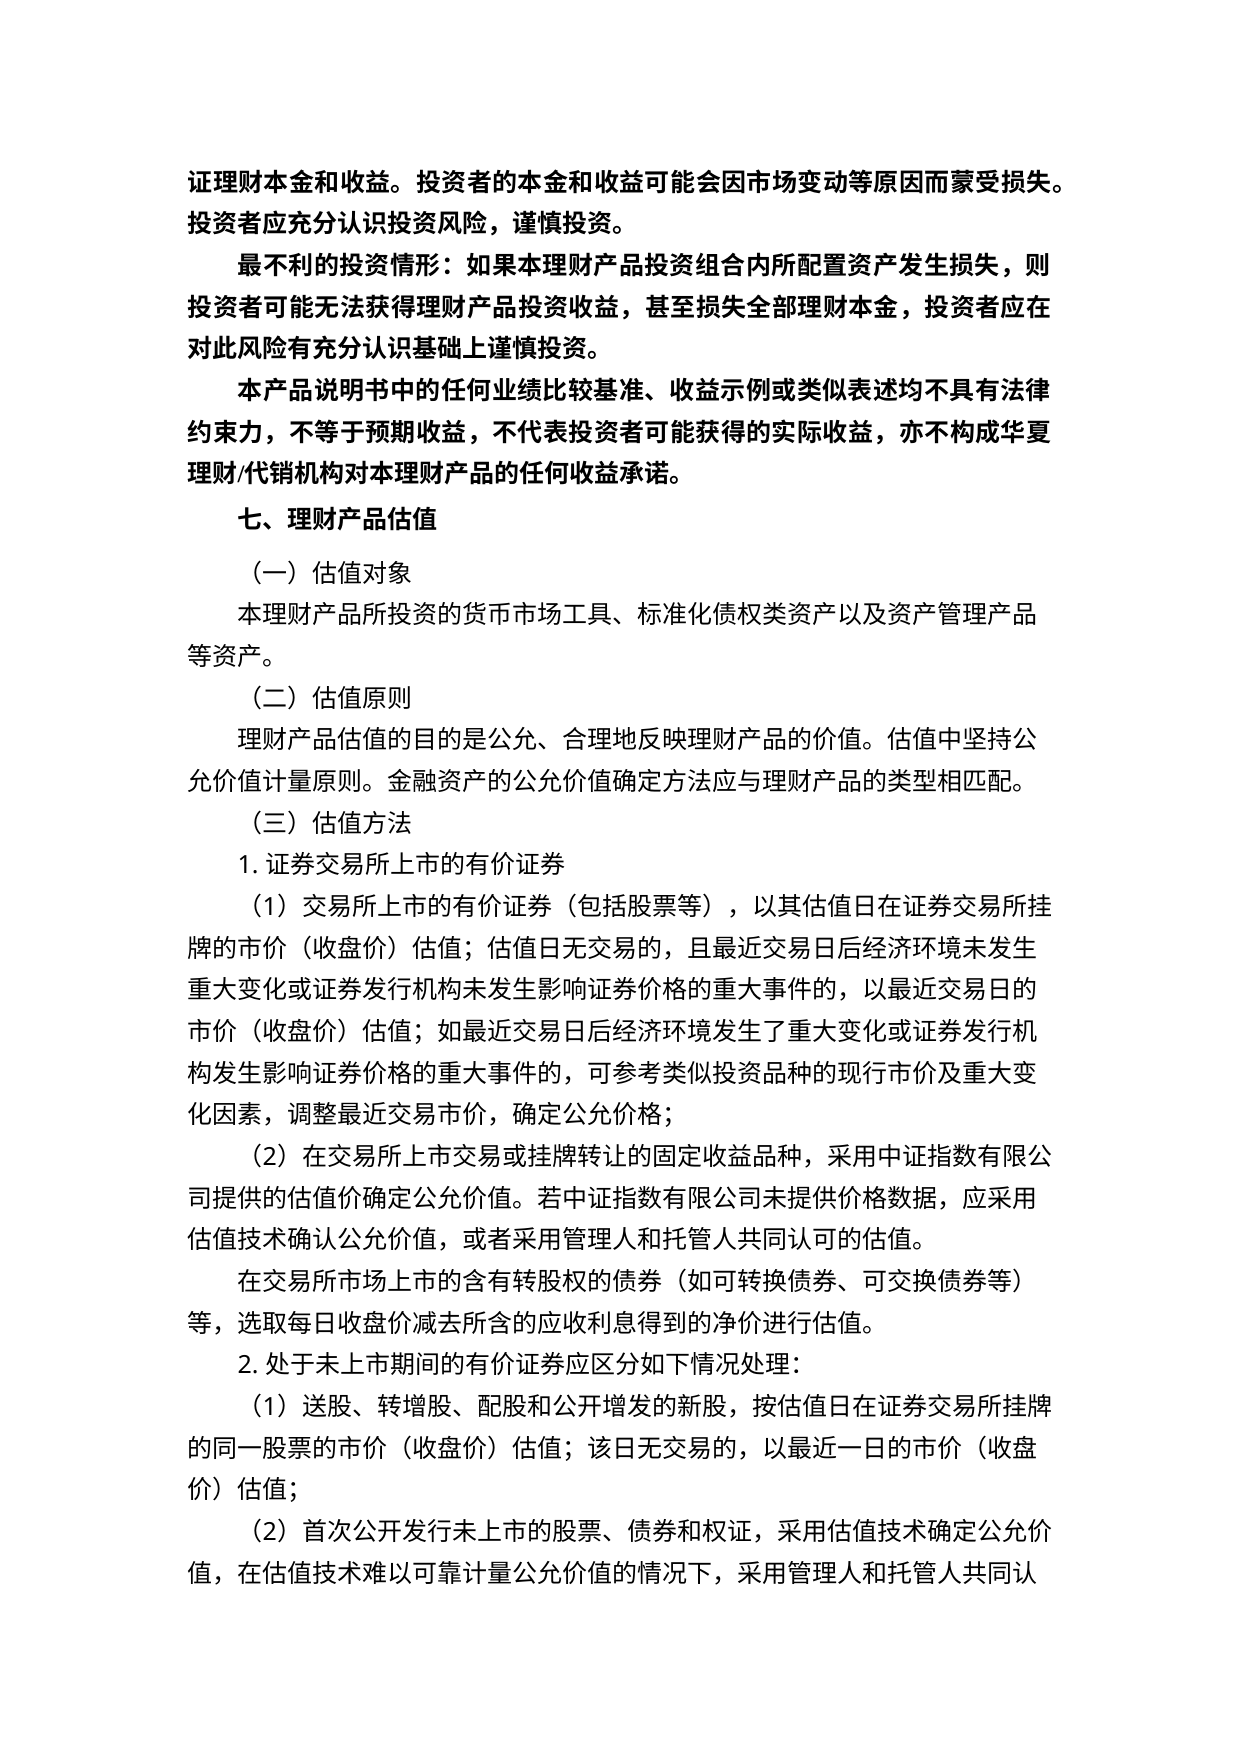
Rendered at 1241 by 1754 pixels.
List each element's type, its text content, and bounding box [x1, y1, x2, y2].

text 本产品说明书中的任何业绩比较基准、收益示例或类似表述均不具有法律约束力，不等于预期收益，不代表投资者可能获得的实际收益，亦不构成华夏理财/代销机构对本理财产品的任何收益承诺。 [187, 370, 1053, 490]
text （二）估值原则 [187, 678, 1053, 714]
text （一）估值对象 [187, 553, 1053, 589]
text 本理财产品所投资的货币市场工具、标准化债权类资产以及资产管理产品等资产。 [187, 595, 1053, 673]
text （三）估值方法 [187, 803, 1053, 839]
text 最不利的投资情形：如果本理财产品投资组合内所配置资产发生损失，则投资者可能无法获得理财产品投资收益，甚至损失全部理财本金，投资者应在对此风险有充分认识基础上谨慎投资。 [187, 245, 1053, 365]
text （1）送股、转增股、配股和公开增发的新股，按估值日在证券交易所挂牌的同一股票的市价（收盘价）估值；该日无交易的，以最近一日的市价（收盘价）估值； [187, 1387, 1053, 1506]
text 在交易所市场上市的含有转股权的债券（如可转换债券、可交换债券等）等，选取每日收盘价减去所含的应收利息得到的净价进行估值。 [187, 1262, 1053, 1339]
text 1. 证券交易所上市的有价证券 [187, 845, 1053, 881]
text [187, 162, 1053, 240]
text （1）交易所上市的有价证券（包括股票等），以其估值日在证券交易所挂牌的市价（收盘价）估值；估值日无交易的，且最近交易日后经济环境未发生重大变化或证券发行机构未发生影响证券价格的重大事件的，以最近交易日的市价（收盘价）估值；如最近交易日后经济环境发生了重大变化或证券发行机构发生影响证券价格的重大事件的，可参考类似投资品种的现行市价及重大变化因素，调整最近交易市价，确定公允价格； [187, 887, 1053, 1131]
text 七、理财产品估值 [187, 495, 1053, 537]
text 2. 处于未上市期间的有价证券应区分如下情况处理： [187, 1345, 1053, 1381]
text 理财产品估值的目的是公允、合理地反映理财产品的价值。估值中坚持公允价值计量原则。金融资产的公允价值确定方法应与理财产品的类型相匹配。 [187, 720, 1053, 798]
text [187, 1512, 1053, 1589]
text （2）在交易所上市交易或挂牌转让的固定收益品种，采用中证指数有限公司提供的估值价确定公允价值。若中证指数有限公司未提供价格数据，应采用估值技术确认公允价值，或者采用管理人和托管人共同认可的估值。 [187, 1137, 1053, 1256]
